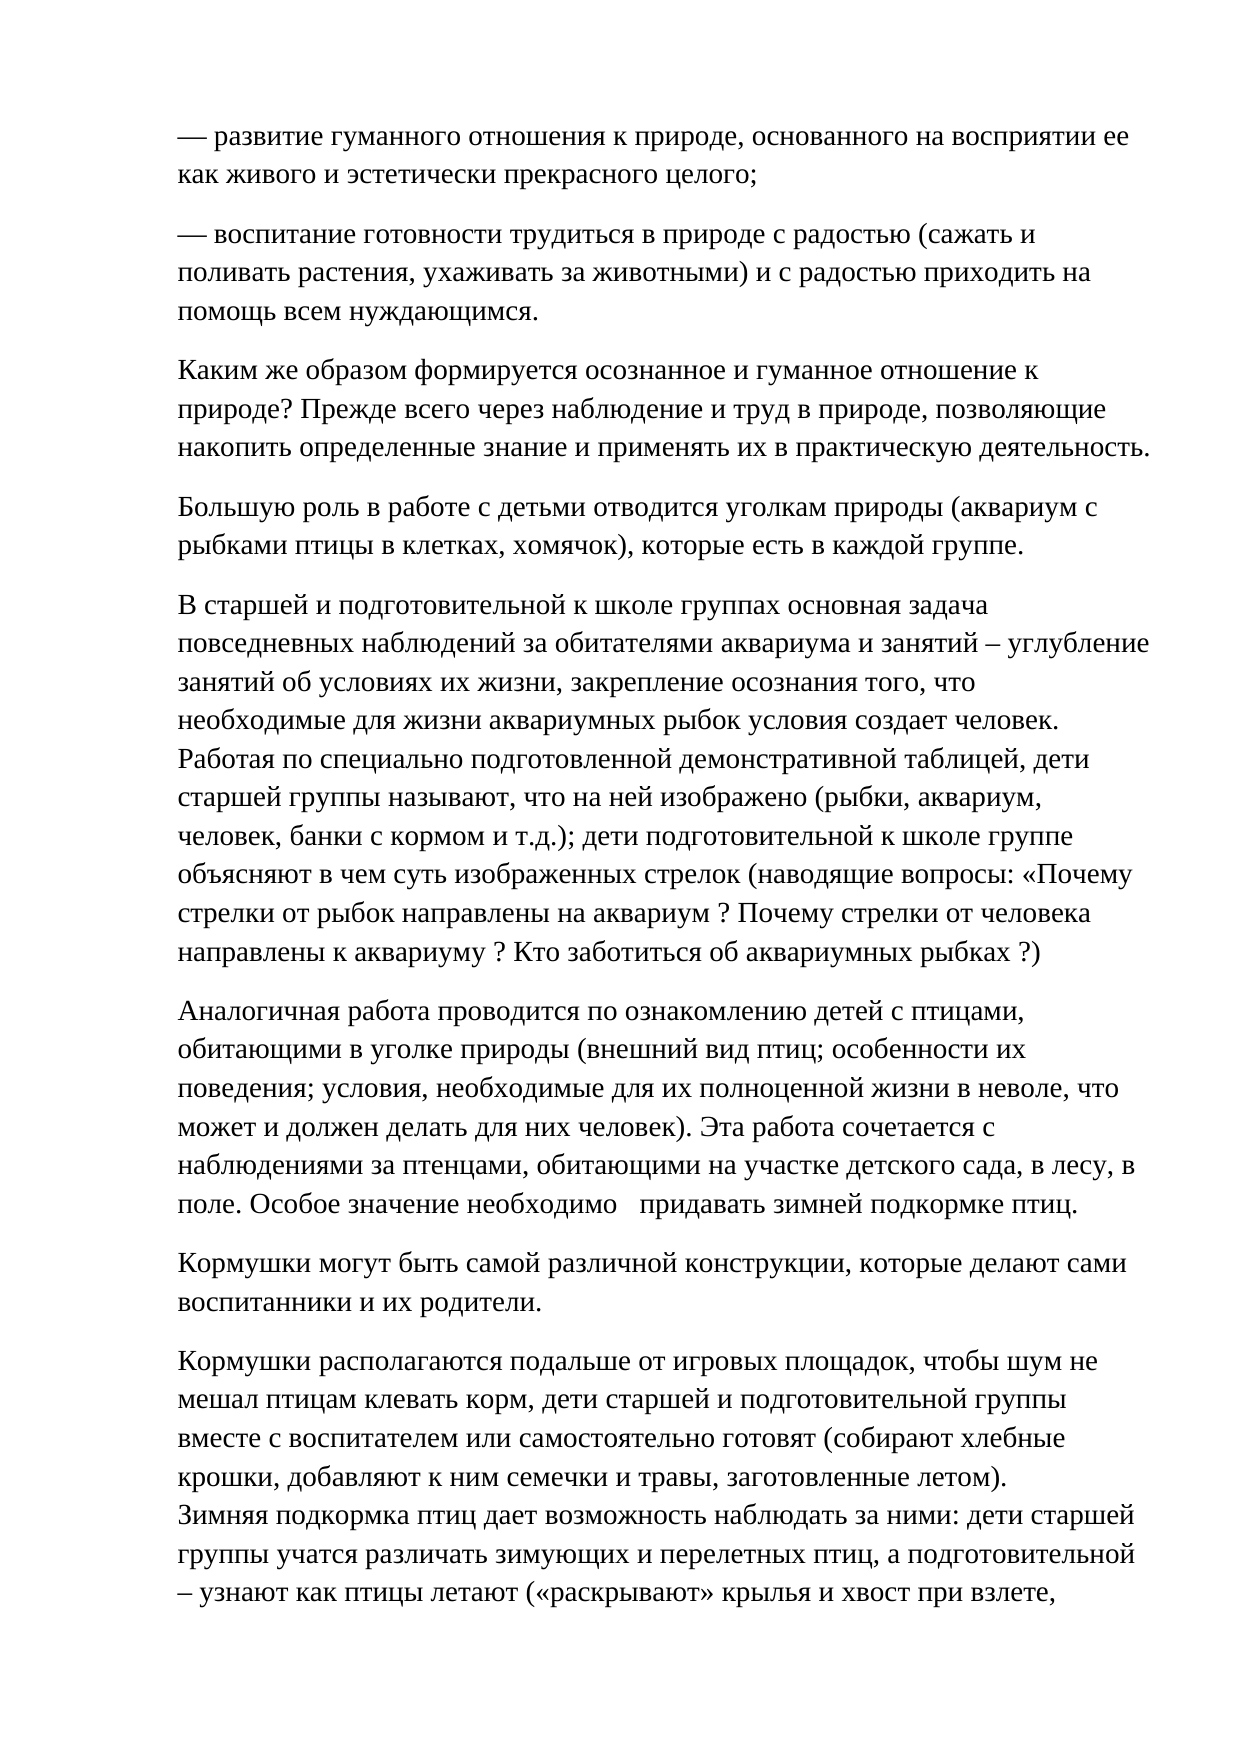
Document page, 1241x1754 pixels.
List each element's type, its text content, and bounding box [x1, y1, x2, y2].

text Каким же образом формируется осознанное и гуманное отношение к природе? Прежде всего через наблюдение и труд в природе, позволяющие накопить определенные знание и применять их в практическую деятельность. [177, 352, 1152, 463]
text — воспитание готовности трудиться в природе с радостью (сажать и поливать растения, ухаживать за животными) и с радостью приходить на помощь всем нуждающимся. [177, 216, 1152, 327]
text Большую роль в работе с детьми отводится уголкам природы (аквариум с рыбками птицы в клетках, хомячок), которые есть в каждой группе. [177, 489, 1152, 561]
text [177, 1343, 1152, 1608]
text Аналогичная работа проводится по ознакомлению детей с птицами, обитающими в уголке природы (внешний вид птиц; особенности их поведения; условия, необходимые для их полноценной жизни в неволе, что может и должен делать для них человек). Эта работа сочетается с наблюдениями за птенцами, обитающими на участке детского сада, в лесу, в поле. Особое значение необходимо придавать зимней подкормке птиц. [177, 993, 1152, 1219]
text В старшей и подготовительной к школе группах основная задача повседневных наблюдений за обитателями аквариума и занятий – углубление занятий об условиях их жизни, закрепление осознания того, что необходимые для жизни аквариумных рыбок условия создает человек. Работая по специально подготовленной демонстративной таблицей, дети старшей группы называют, что на ней изображено (рыбки, аквариум, человек, банки с кормом и т.д.); дети подготовительной к школе группе объясняют в чем суть изображенных стрелок (наводящие вопросы: «Почему стрелки от рыбок направлены на аквариум ? Почему стрелки от человека направлены к аквариуму ? Кто заботиться об аквариумных рыбках ?) [177, 587, 1152, 967]
text Кормушки могут быть самой различной конструкции, которые делают сами воспитанники и их родители. [177, 1245, 1152, 1317]
text — развитие гуманного отношения к природе, основанного на восприятии ее как живого и эстетически прекрасного целого; [177, 118, 1152, 190]
